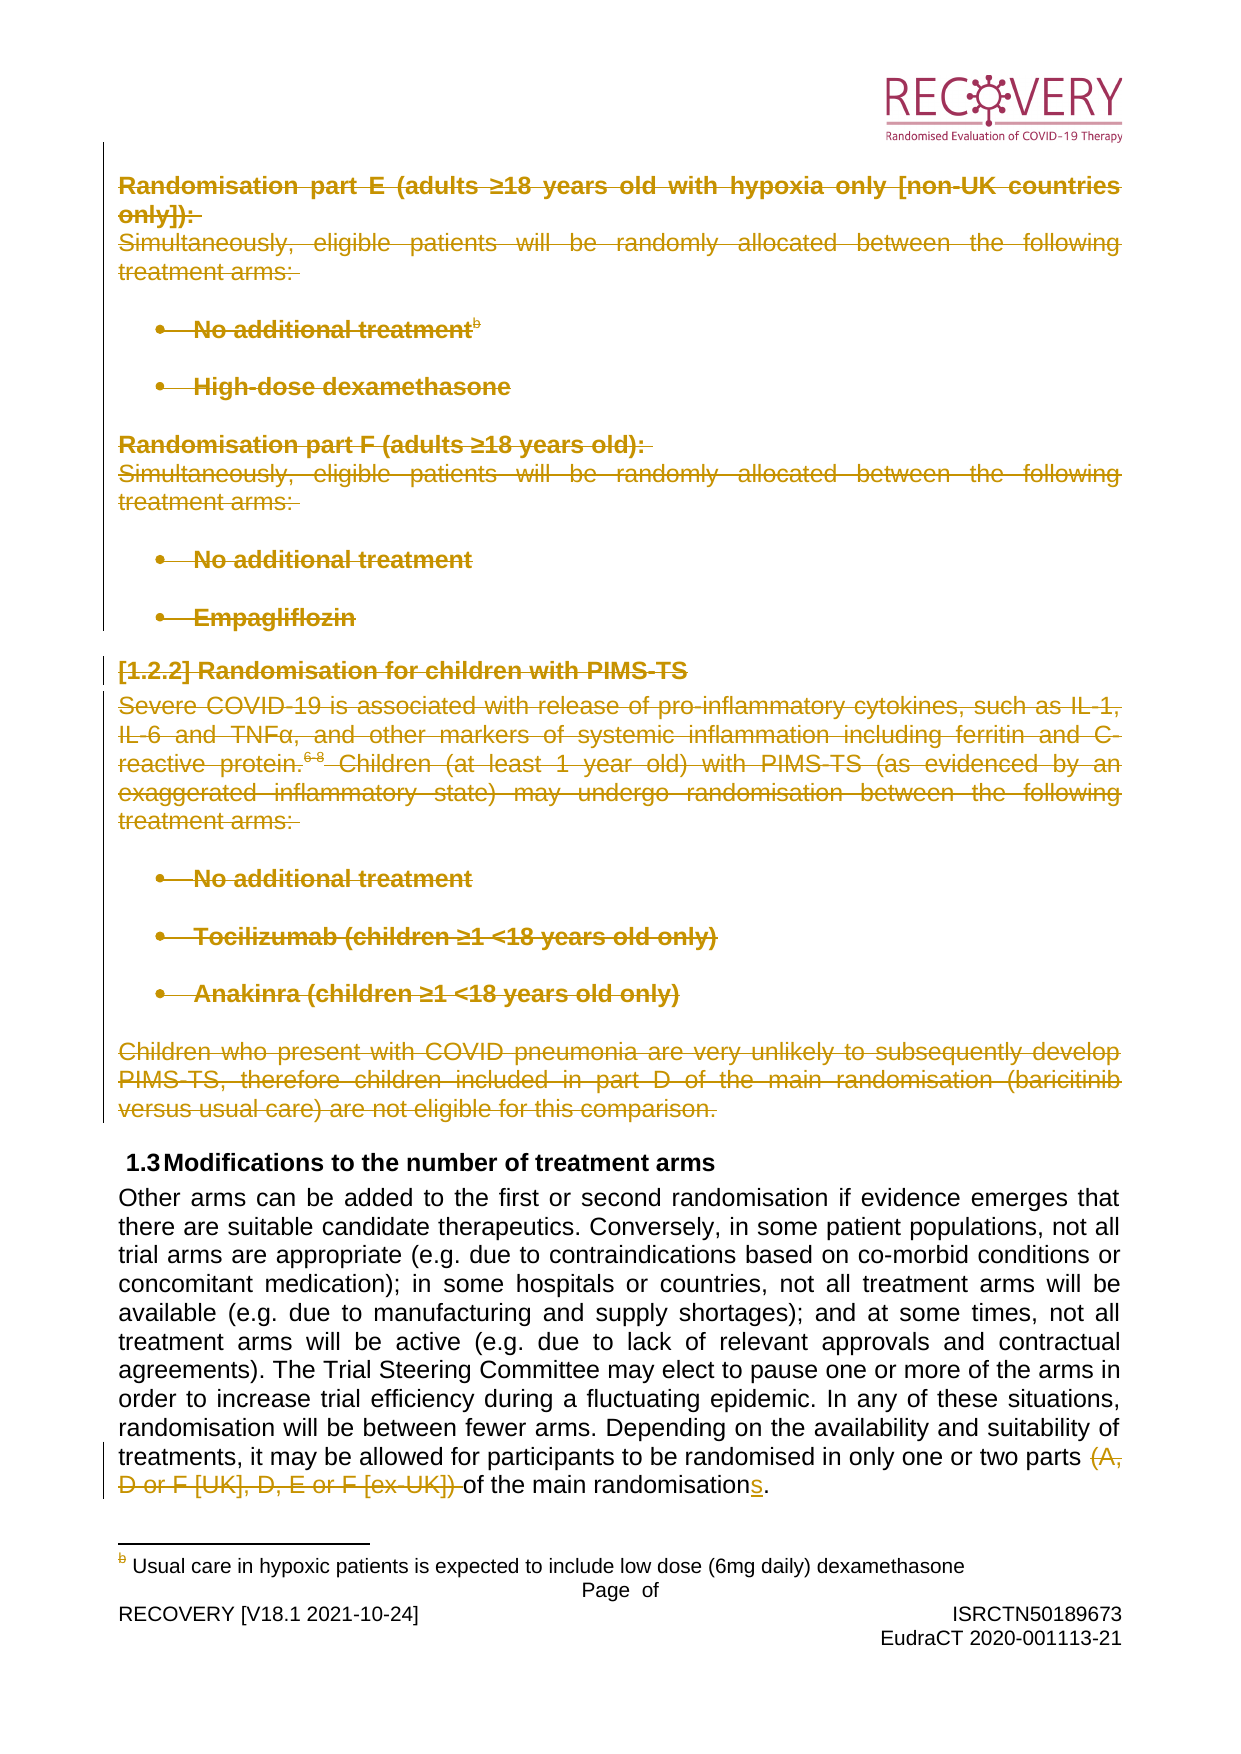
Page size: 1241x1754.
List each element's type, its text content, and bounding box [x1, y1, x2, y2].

picture [886, 75, 1123, 143]
subtitle Modifications to the number of treatment arms [126, 1148, 1122, 1177]
text Other arms can be added to the first or second randomisation if evidence emerges that there are suitable candidate therapeutics. Conversely, in some patient populations, not all trial arms are appropriate (e.g. due to contraindications based on co-morbid conditions or concomitant medication); in some hospitals or countries, not all treatment arms will be available (e.g. due to manufacturing and supply shortages); and at some times, not all treatment arms will be active (e.g. due to lack of relevant approvals and contractual agreements). The Trial Steering Committee may elect to pause one or more of the arms in order to increase trial efficiency during a fluctuating epidemic. In any of these situations, randomisation will be between fewer arms. Depending on the availability and suitability of treatments, it may be allowed for participants to be randomised in only one or two parts of the main randomisation. [118, 1183, 1122, 1499]
